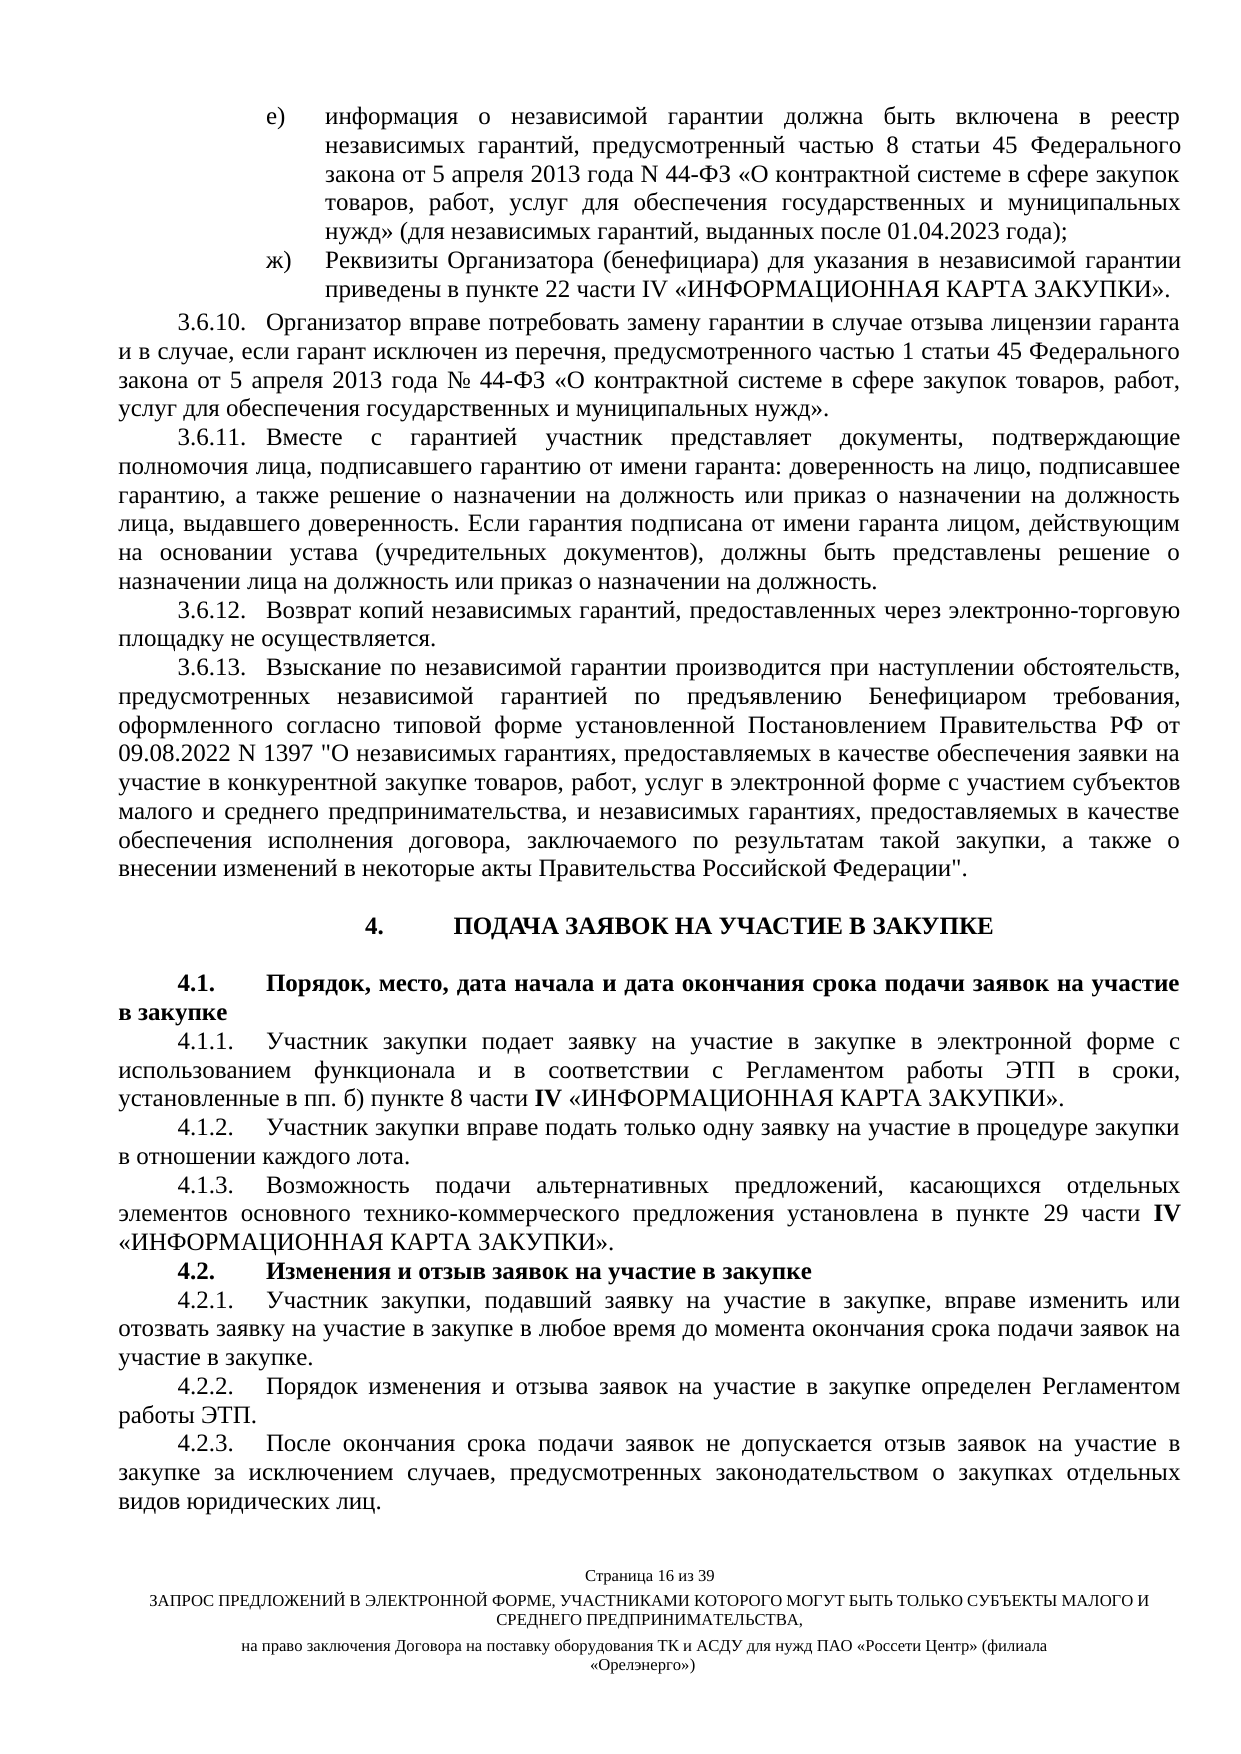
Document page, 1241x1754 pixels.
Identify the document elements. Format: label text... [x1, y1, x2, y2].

subtitle Изменения и отзыв заявок на участие в закупке [118, 1256, 1181, 1285]
subtitle Организатор вправе потребовать замену гарантии в случае отзыва лицензии гаранта и в случае, если гарант исключен из перечня, предусмотренного частью 1 статьи 45 Федерального закона от 5 апреля 2013 года № 44-ФЗ «О контрактной системе в сфере закупок товаров, работ, услуг для обеспечения государственных и муниципальных нужд». [118, 307, 1181, 422]
subtitle После окончания срока подачи заявок не допускается отзыв заявок на участие в закупке за исключением случаев, предусмотренных законодательством о закупках отдельных видов юридических лиц. [118, 1428, 1181, 1515]
subtitle Порядок изменения и отзыва заявок на участие в закупке определен Регламентом работы ЭТП. [118, 1371, 1181, 1428]
list Реквизиты Организатора (бенефициара) для указания в независимой гарантии приведены в пункте 22 части IV «ИНФОРМАЦИОННАЯ КАРТА ЗАКУПКИ». [266, 245, 1181, 302]
subtitle Возможность подачи альтернативных предложений, касающихся отдельных элементов основного технико-коммерческого предложения установлена в пункте 29 части IV «ИНФОРМАЦИОННАЯ КАРТА ЗАКУПКИ». [118, 1170, 1181, 1256]
subtitle Взыскание по независимой гарантии производится при наступлении обстоятельств, предусмотренных независимой гарантией по предъявлению Бенефициаром требования, оформленного согласно типовой форме установленной Постановлением Правительства РФ от 09.08.2022 N 1397 "О независимых гарантиях, предоставляемых в качестве обеспечения заявки на участие в конкурентной закупке товаров, работ, услуг в электронной форме с участием субъектов малого и среднего предпринимательства, и независимых гарантиях, предоставляемых в качестве обеспечения исполнения договора, заключаемого по результатам такой закупки, а также о внесении изменений в некоторые акты Правительства Российской Федерации". [118, 652, 1181, 882]
subtitle Вместе с гарантией участник представляет документы, подтверждающие полномочия лица, подписавшего гарантию от имени гаранта: доверенность на лицо, подписавшее гарантию, а также решение о назначении на должность или приказ о назначении на должность лица, выдавшего доверенность. Если гарантия подписана от имени гаранта лицом, действующим на основании устава (учредительных документов), должны быть представлены решение о назначении лица на должность или приказ о назначении на должность. [118, 422, 1181, 595]
list информация о независимой гарантии должна быть включена в реестр независимых гарантий, предусмотренный частью 8 статьи 45 Федерального закона от 5 апреля 2013 года N 44-ФЗ «О контрактной системе в сфере закупок товаров, работ, услуг для обеспечения государственных и муниципальных нужд» (для независимых гарантий, выданных после 01.04.2023 года); [266, 101, 1181, 245]
subtitle Участник закупки, подавший заявку на участие в закупке, вправе изменить или отозвать заявку на участие в закупке в любое время до момента окончания срока подачи заявок на участие в закупке. [118, 1285, 1181, 1371]
subtitle Участник закупки вправе подать только одну заявку на участие в процедуре закупки в отношении каждого лота. [118, 1112, 1181, 1170]
subtitle Участник закупки подает заявку на участие в закупке в электронной форме с использованием функционала и в соответствии с Регламентом работы ЭТП в сроки, установленные в пп. б) пункте 8 части IV «ИНФОРМАЦИОННАЯ КАРТА ЗАКУПКИ». [118, 1026, 1181, 1112]
subtitle ПОДАЧА ЗАЯВОК НА УЧАСТИЕ В ЗАКУПКЕ [118, 911, 1181, 940]
subtitle Порядок, место, дата начала и дата окончания срока подачи заявок на участие в закупке [118, 968, 1181, 1026]
subtitle Возврат копий независимых гарантий, предоставленных через электронно-торговую площадку не осуществляется. [118, 595, 1181, 652]
